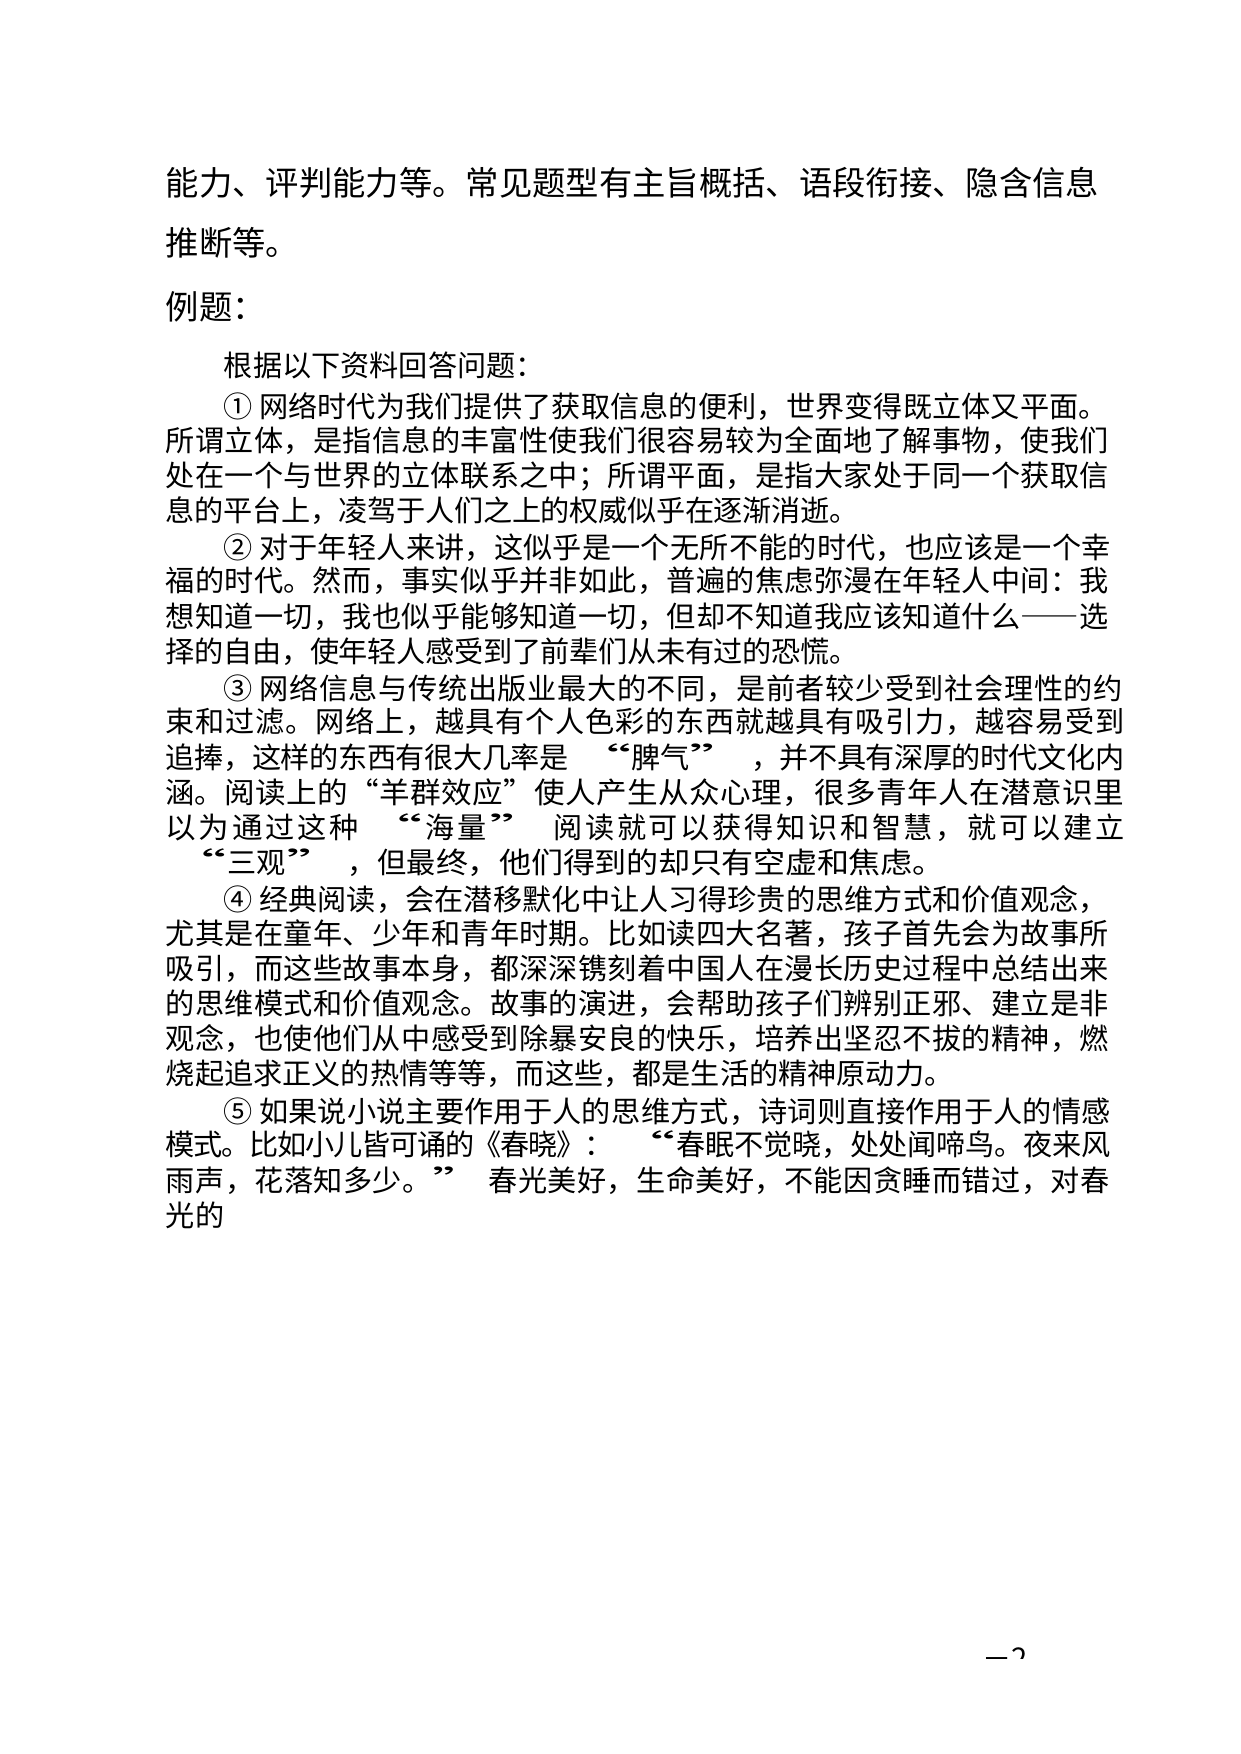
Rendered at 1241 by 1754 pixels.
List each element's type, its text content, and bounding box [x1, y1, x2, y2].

text ①网络时代为我们提供了获取信息的便利，世界变得既立体又平面。所谓立体，是指信息的丰富性使我们很容易较为全面地了解事物，使我们处在一个与世界的立体联系之中；所谓平面，是指大家处于同一个获取信息的平台上，凌驾于人们之上的权威似乎在逐渐消逝。 [166, 389, 1110, 530]
text ②对于年轻人来讲，这似乎是一个无所不能的时代，也应该是一个幸福的时代。然而，事实似乎并非如此，普遍的焦虑弥漫在年轻人中间：我想知道一切，我也似乎能够知道一切，但却不知道我应该知道什么——选择的自由，使年轻人感受到了前辈们从未有过的恐慌。 [166, 530, 1111, 671]
text ④经典阅读，会在潜移默化中让人习得珍贵的思维方式和价值观念， 尤其是在童年、少年和青年时期。比如读四大名著，孩子首先会为故事所吸引，而这些故事本身，都深深镌刻着中国人在漫长历史过程中总结出来的思维模式和价值观念。故事的演进，会帮助孩子们辨别正邪、建立是非观念，也使他们从中感受到除暴安良的快乐，培养出坚忍不拔的精神，燃烧起追求正义的热情等等，而这些，都是生活的精神原动力。 [166, 883, 1110, 1093]
text ⑤如果说小说主要作用于人的思维方式，诗词则直接作用于人的情感模式。比如小儿皆可诵的《春晓》：“春眠不觉晓，处处闻啼鸟。夜来风雨声，花落知多少。”春光美好，生命美好，不能因贪睡而错过，对春光的 [166, 1094, 1111, 1234]
text 能力、评判能力等。常见题型有主旨概括、语段衔接、隐含信息 [166, 152, 1138, 206]
text 根据以下资料回答问题： [224, 332, 1138, 387]
text 推断等。 [166, 206, 1138, 268]
text 例题： [166, 268, 1138, 332]
text ③网络信息与传统出版业最大的不同，是前者较少受到社会理性的约束和过滤。网络上，越具有个人色彩的东西就越具有吸引力，越容易受到追捧，这样的东西有很大几率是“脾气”，并不具有深厚的时代文化内涵。阅读上的“羊群效应”使人产生从众心理，很多青年人在潜意识里以为通过这种“海量”阅读就可以获得知识和智慧，就可以建立“三观”，但最终，他们得到的却只有空虚和焦虑。 [166, 671, 1125, 882]
